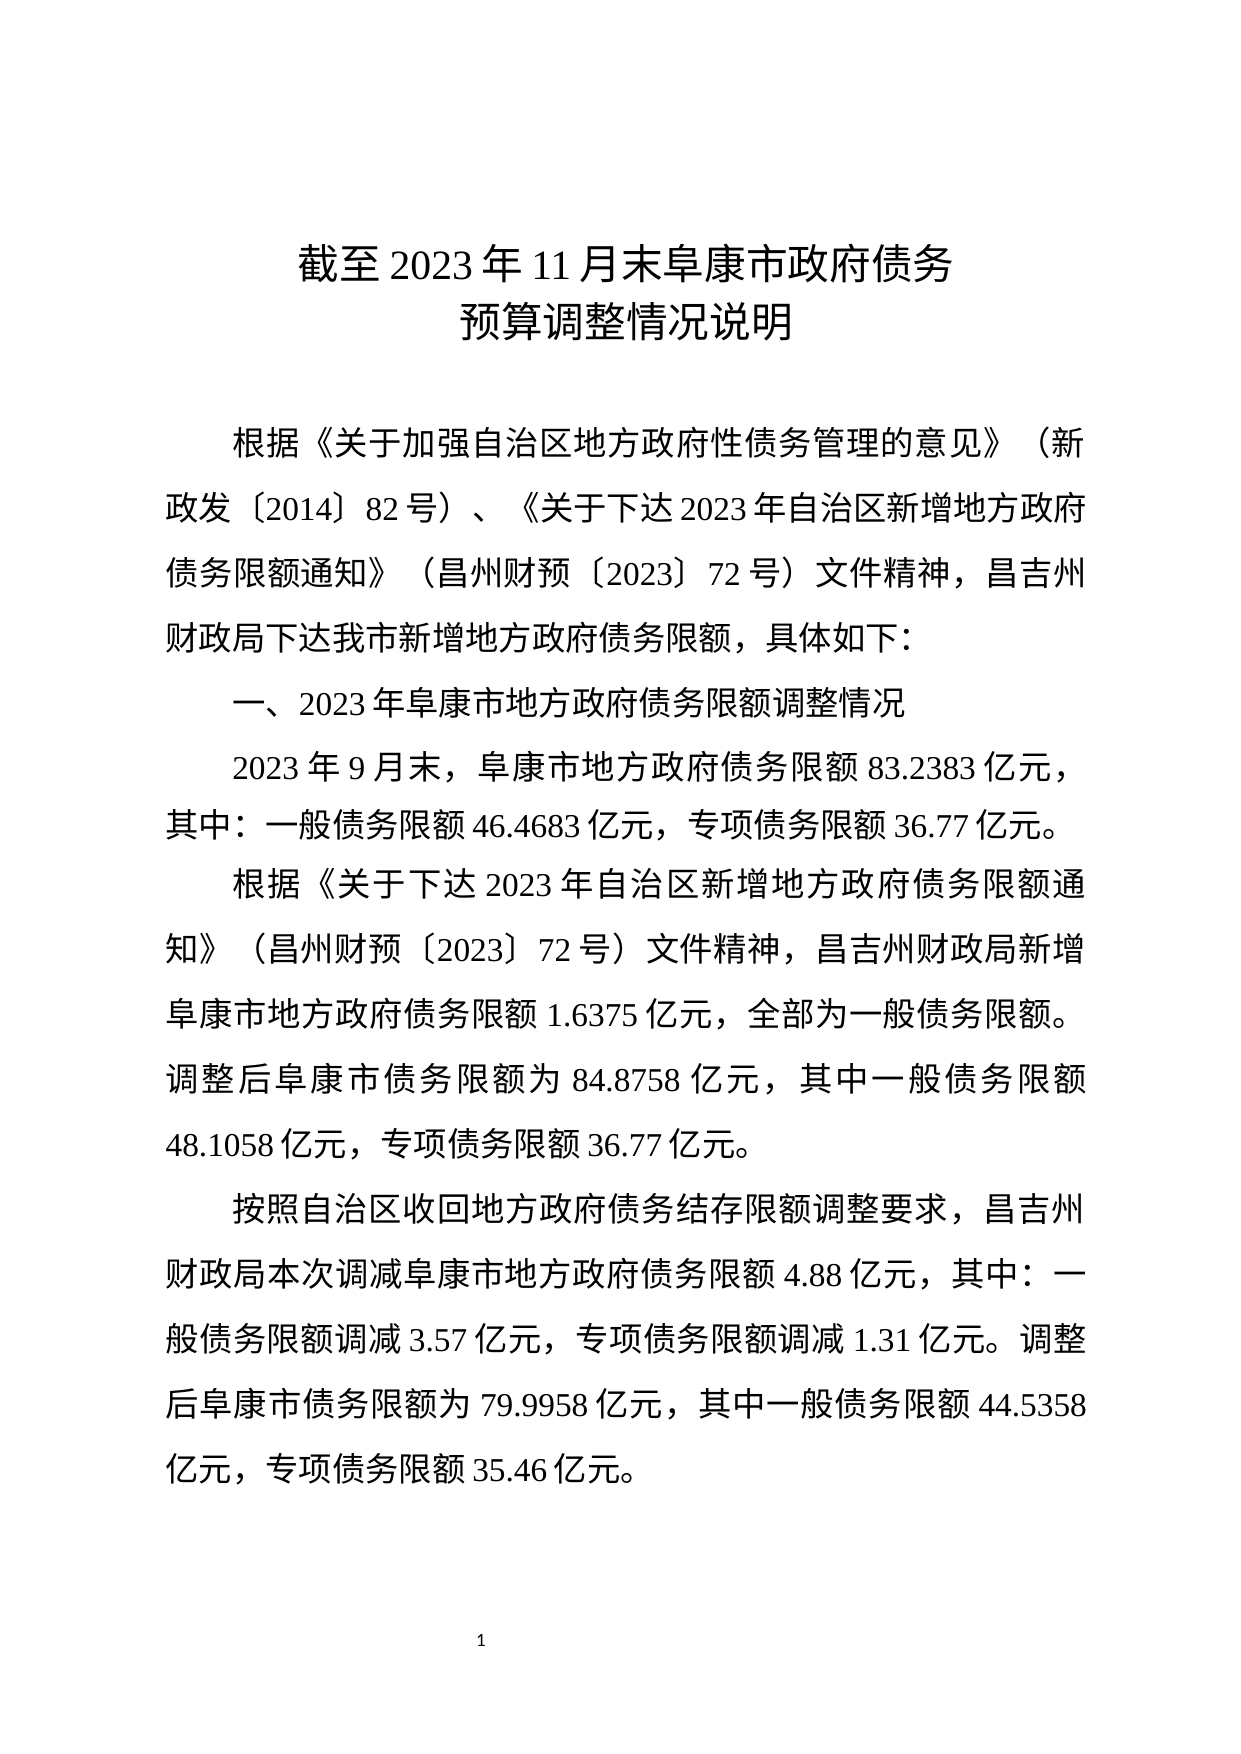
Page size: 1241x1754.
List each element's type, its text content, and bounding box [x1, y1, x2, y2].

list 根据《关于下达2023年自治区新增地方政府债务限额通知》（昌州财预〔2023〕72号）文件精神，昌吉州财政局新增阜康市地方政府债务限额1.6375亿元，全部为一般债务限额。调整后阜康市债务限额为84.8758亿元，其中一般债务限额48.1058亿元，专项债务限额36.77亿元。 [165, 849, 1087, 1174]
text 2023年9月末，阜康市地方政府债务限额83.2383亿元，其中：一般债务限额46.4683亿元，专项债务限额36.77亿元。 [165, 733, 1087, 849]
text 预算调整情况说明 [165, 291, 1087, 349]
list 根据《关于加强自治区地方政府性债务管理的意见》（新政发〔2014〕82号）、《关于下达2023年自治区新增地方政府债务限额通知》（昌州财预〔2023〕72号）文件精神，昌吉州财政局下达我市新增地方政府债务限额，具体如下： [165, 408, 1087, 668]
list 按照自治区收回地方政府债务结存限额调整要求，昌吉州财政局本次调减阜康市地方政府债务限额4.88亿元，其中：一般债务限额调减3.57亿元，专项债务限额调减1.31亿元。调整后阜康市债务限额为79.9958亿元，其中一般债务限额44.5358亿元，专项债务限额35.46亿元。 [165, 1174, 1087, 1499]
text 一、2023年阜康市地方政府债务限额调整情况 [165, 668, 1087, 733]
text 截至2023年11月末阜康市政府债务 [165, 233, 1087, 291]
